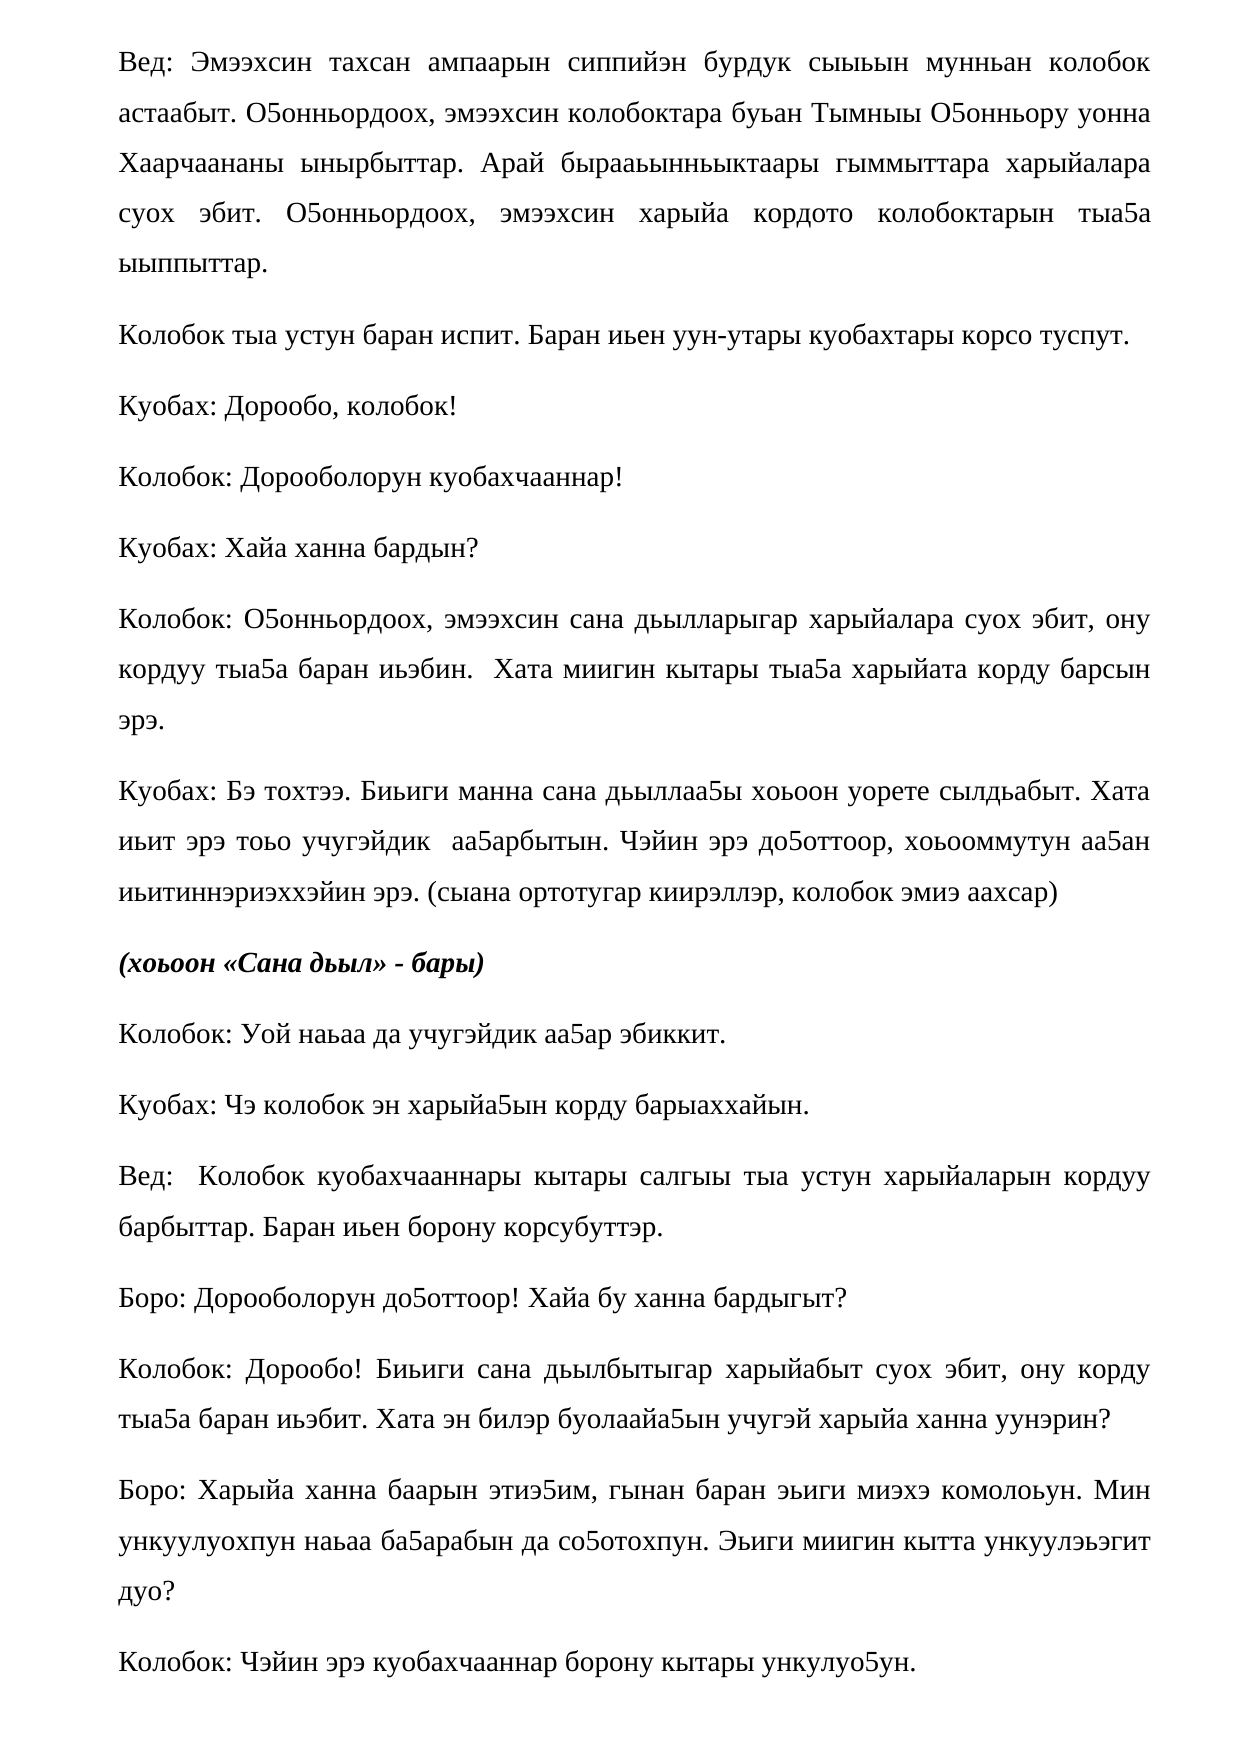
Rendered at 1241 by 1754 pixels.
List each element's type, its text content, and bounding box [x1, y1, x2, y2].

text Колобок тыа устун баран испит. Баран иьен уун-утары куобахтары корсо туспут. [118, 317, 1152, 350]
text Колобок: Дорооболорун куобахчааннар! [118, 459, 1152, 493]
text Куобах: Дорообо, колобок! [118, 388, 1152, 421]
text Боро: Харыйа ханна баарын этиэ5им, гынан баран эьиги миэхэ комолоьун. Мин ункуулуохпун наьаа ба5арабын да со5отохпун. Эьиги миигин кытта ункуулэьэгит дуо? [118, 1472, 1152, 1607]
text (хоьоон «Сана дьыл» - бары) [118, 945, 1152, 978]
text Колобок: О5онньордоох, эмээхсин сана дьылларыгар харыйалара суох эбит, ону кордуу тыа5а баран иьэбин. Хата миигин кытары тыа5а харыйата корду барсын эрэ. [118, 601, 1152, 736]
text Колобок: Уой наьаа да учугэйдик аа5ар эбиккит. [118, 1016, 1152, 1049]
text Вед: Колобок куобахчааннары кытары салгыы тыа устун харыйаларын кордуу барбыттар. Баран иьен борону корсубуттэр. [118, 1158, 1152, 1242]
text Вед: Эмээхсин тахсан ампаарын сиппийэн бурдук сыыьын мунньан колобок астаабыт. О5онньордоох, эмээхсин колобоктара буьан Тымныы О5онньору уонна Хаарчаананы ынырбыттар. Арай бырааьынньыктаары гыммыттара харыйалара суох эбит. О5онньордоох, эмээхсин харыйа кордото колобоктарын тыа5а ыыппыттар. [118, 44, 1152, 279]
text Колобок: Дорообо! Биьиги сана дьылбытыгар харыйабыт суох эбит, ону корду тыа5а баран иьэбит. Хата эн билэр буолаайа5ын учугэй харыйа ханна уунэрин? [118, 1351, 1152, 1435]
text Колобок: Чэйин эрэ куобахчааннар борону кытары ункулуо5ун. [118, 1644, 1152, 1678]
text Куобах: Хайа ханна бардын? [118, 530, 1152, 564]
text Куобах: Бэ тохтээ. Биьиги манна сана дьыллаа5ы хоьоон уорете сылдьабыт. Хата иьит эрэ тоьо учугэйдик аа5арбытын. Чэйин эрэ до5оттоор, хоьооммутун аа5ан иьитиннэриэххэйин эрэ. (сыана ортотугар киирэллэр, колобок эмиэ аахсар) [118, 773, 1152, 907]
text Боро: Дорооболорун до5оттоор! Хайа бу ханна бардыгыт? [118, 1280, 1152, 1313]
text Куобах: Чэ колобок эн харыйа5ын корду барыаххайын. [118, 1087, 1152, 1121]
